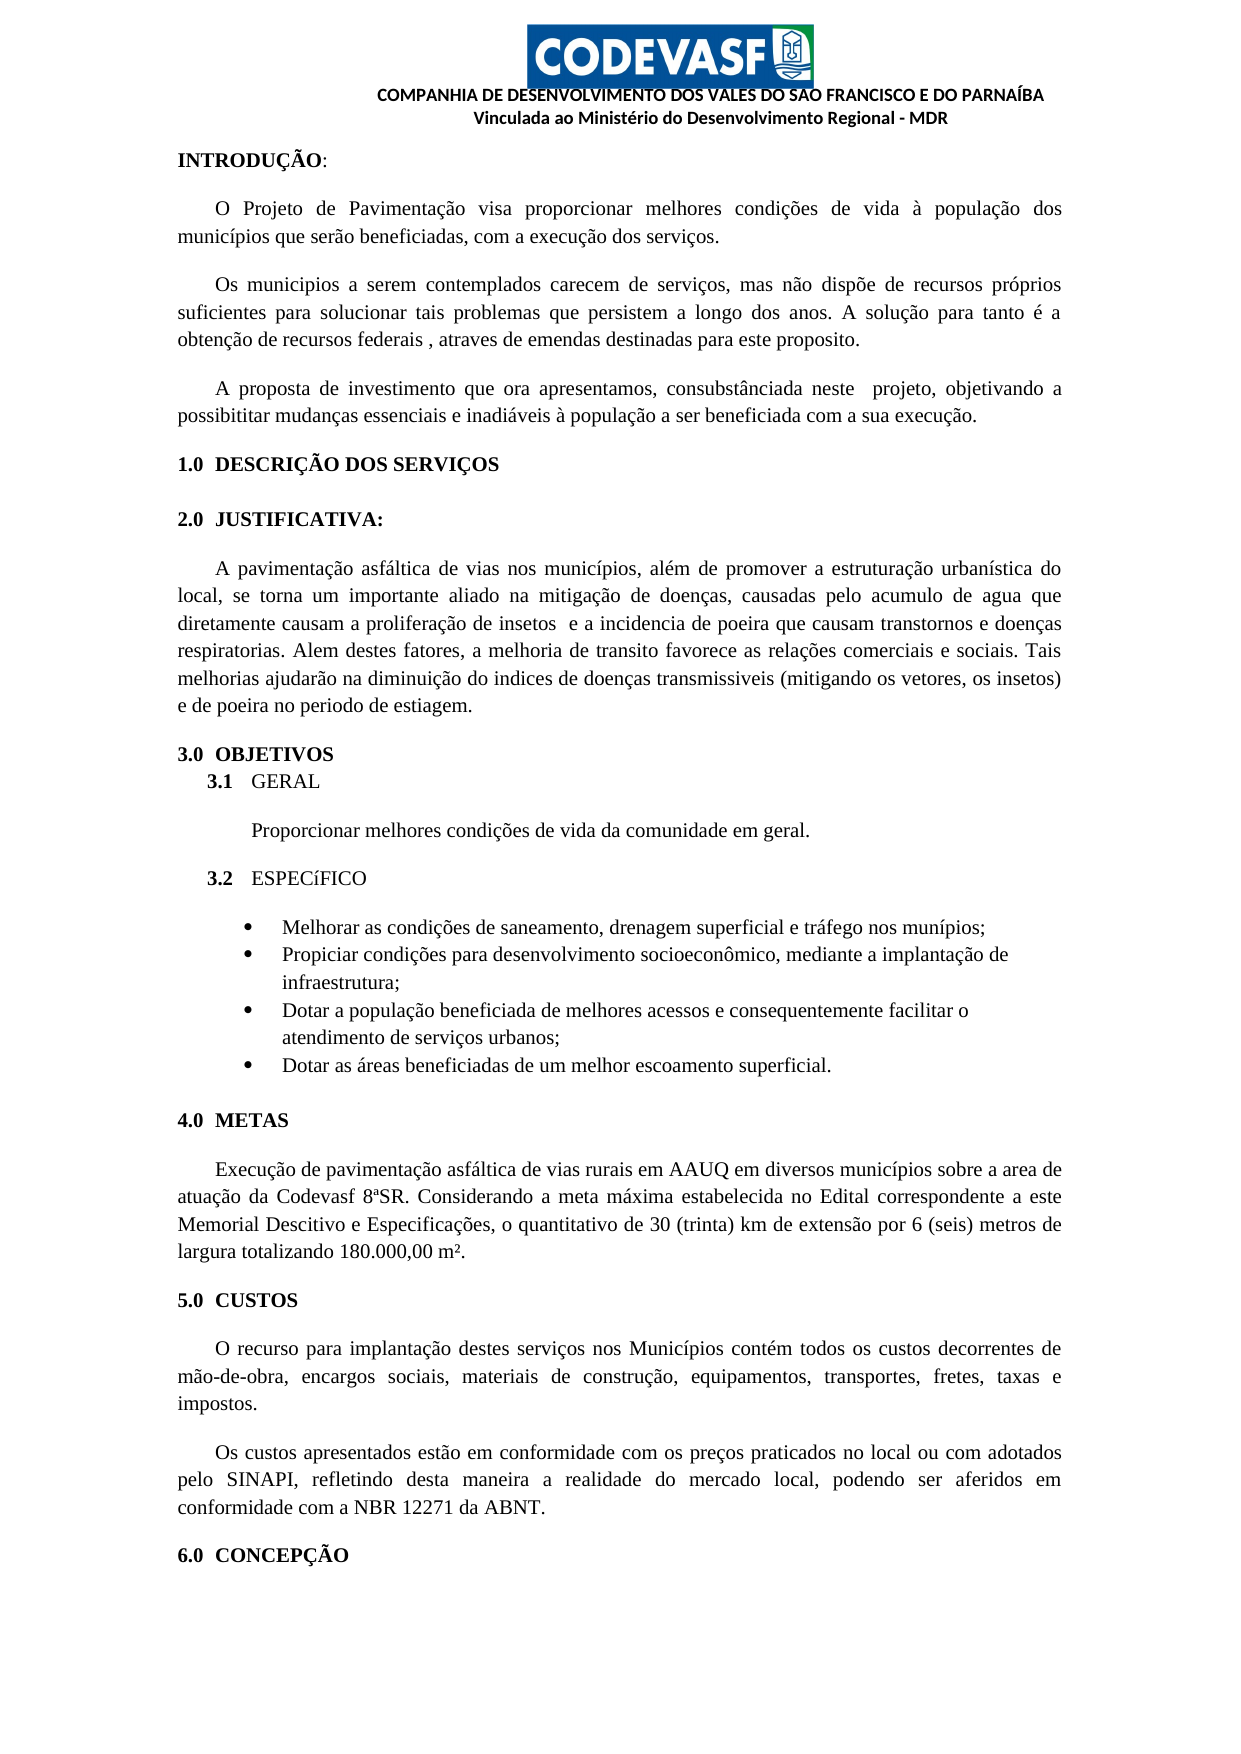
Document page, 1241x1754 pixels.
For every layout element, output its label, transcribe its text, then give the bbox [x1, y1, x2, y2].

list DESCRIÇÃO DOS SERVIÇOS [177, 452, 1063, 476]
text Execução de pavimentação asfáltica de vias rurais em AAUQ em diversos municípios sobre a area de atuação da Codevasf 8ªSR. Considerando a meta máxima estabelecida no Edital correspondente a este Memorial Descitivo e Especificações, o quantitativo de 30 (trinta) km de extensão por 6 (seis) metros de largura totalizando 180.000,00 m². [177, 1156, 1063, 1263]
list Melhorar as condições de saneamento, drenagem superficial e tráfego nos munípios; [244, 915, 1063, 939]
list CUSTOS [177, 1288, 1063, 1312]
text A pavimentação asfáltica de vias nos municípios, além de promover a estruturação urbanística do local, se torna um importante aliado na mitigação de doenças, causadas pelo acumulo de agua que diretamente causam a proliferação de insetos e a incidencia de poeira que causam transtornos e doenças respiratorias. Alem destes fatores, a melhoria de transito favorece as relações comerciais e sociais. Tais melhorias ajudarão na diminuição do indices de doenças transmissiveis (mitigando os vetores, os insetos) e de poeira no periodo de estiagem. [177, 555, 1063, 717]
list CONCEPÇÃO [177, 1543, 1063, 1567]
list GERAL [207, 769, 1063, 793]
text Os custos apresentados estão em conformidade com os preços praticados no local ou com adotados pelo SINAPI, refletindo desta maneira a realidade do mercado local, podendo ser aferidos em conformidade com a NBR 12271 da ABNT. [177, 1440, 1063, 1519]
text INTRODUÇÃO: [177, 148, 1063, 172]
text Os municipios a serem contemplados carecem de serviços, mas não dispõe de recursos próprios suficientes para solucionar tais problemas que persistem a longo dos anos. A solução para tanto é a obtenção de recursos federais , atraves de emendas destinadas para este proposito. [177, 272, 1063, 351]
text A proposta de investimento que ora apresentamos, consubstânciada neste projeto, objetivando a possibititar mudanças essenciais e inadiáveis à população a ser beneficiada com a sua execução. [177, 376, 1063, 427]
text Proporcionar melhores condições de vida da comunidade em geral. [207, 818, 1063, 842]
text O Projeto de Pavimentação visa proporcionar melhores condições de vida à população dos municípios que serão beneficiadas, com a execução dos serviços. [177, 196, 1063, 248]
list Propiciar condições para desenvolvimento socioeconômico, mediante a implantação de infraestrutura; [244, 942, 1063, 994]
list JUSTIFICATIVA: [177, 507, 1063, 531]
list Dotar a população beneficiada de melhores acessos e consequentemente facilitar o atendimento de serviços urbanos; [244, 998, 1063, 1049]
list OBJETIVOS [177, 742, 1063, 766]
list METAS [177, 1108, 1063, 1132]
list Dotar as áreas beneficiadas de um melhor escoamento superficial. [244, 1053, 1063, 1077]
list ESPECíFICO [207, 866, 1063, 890]
text O recurso para implantação destes serviços nos Municípios contém todos os custos decorrentes de mão-de-obra, encargos sociais, materiais de construção, equipamentos, transportes, fretes, taxas e impostos. [177, 1336, 1063, 1415]
picture [527, 24, 814, 89]
